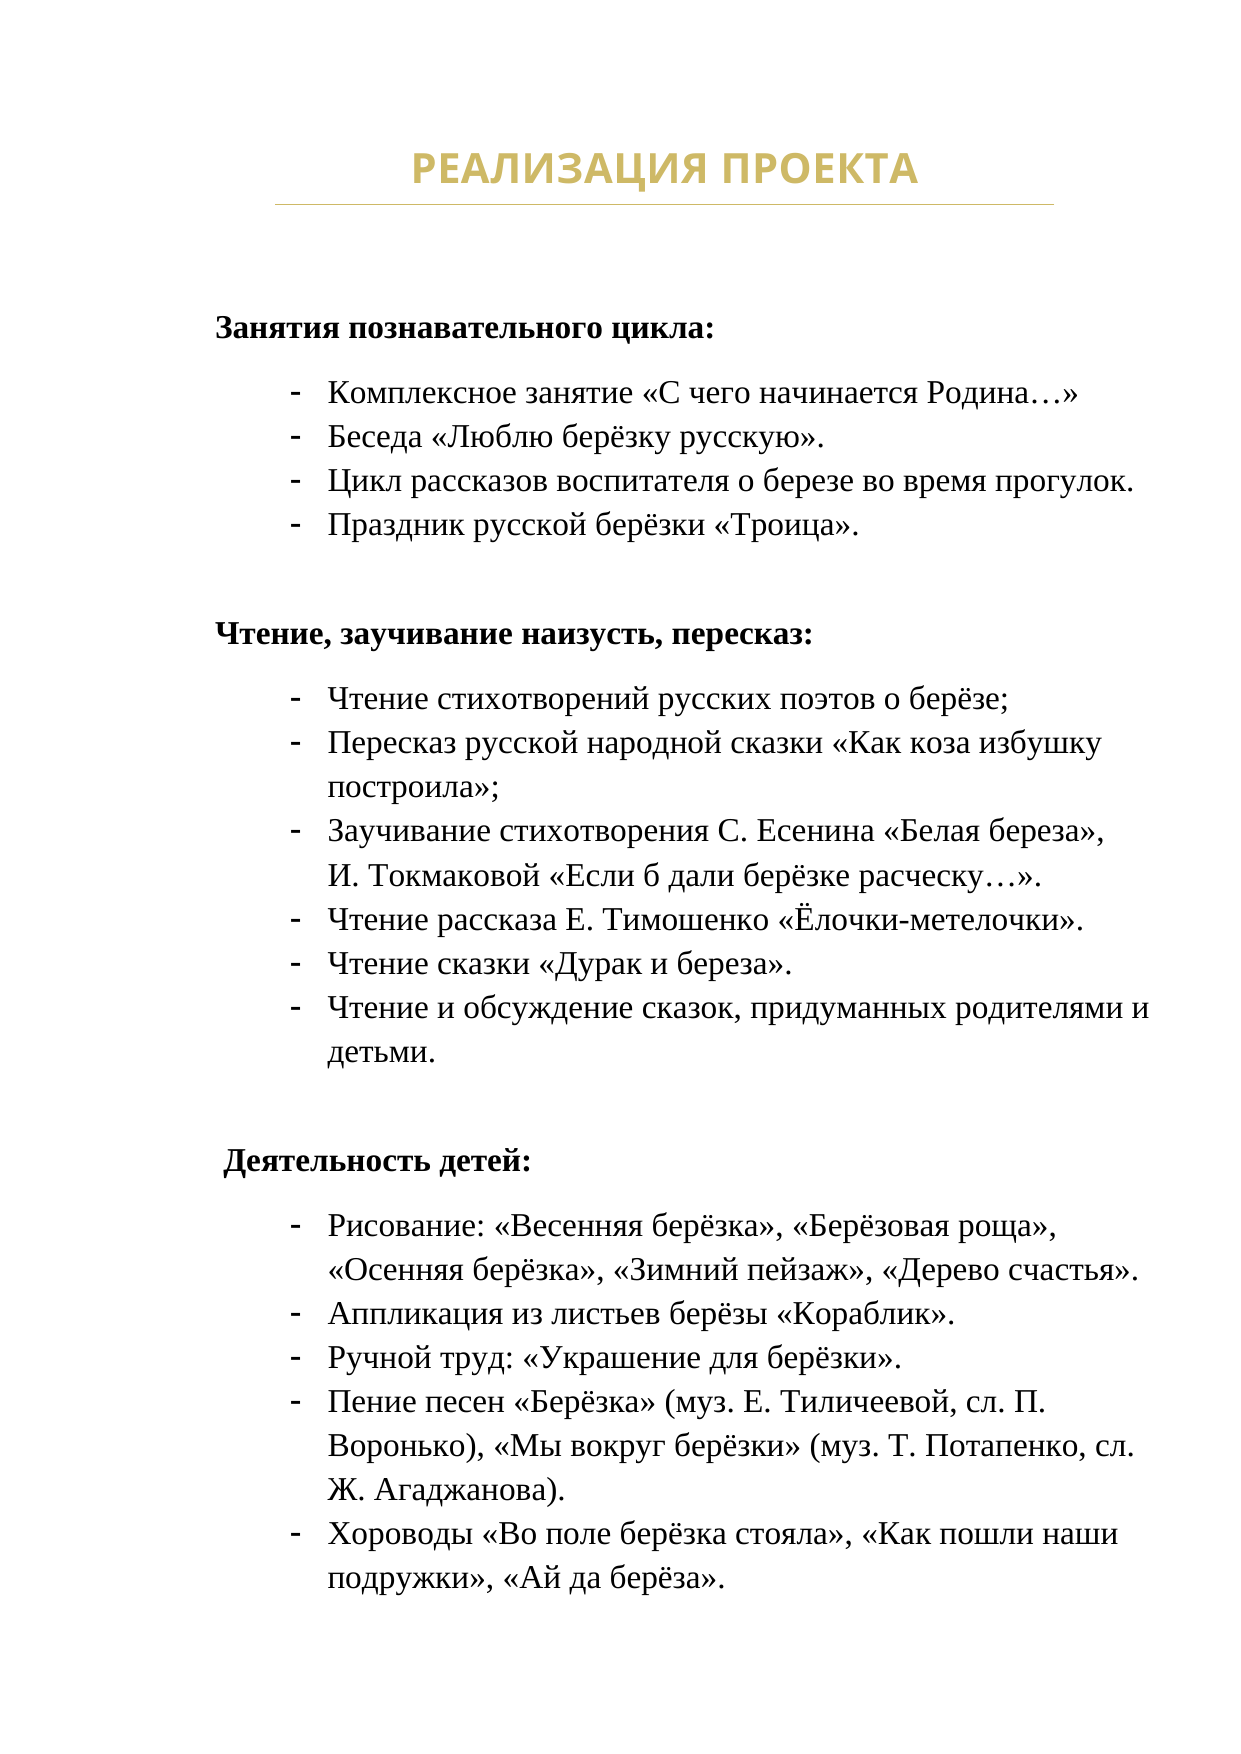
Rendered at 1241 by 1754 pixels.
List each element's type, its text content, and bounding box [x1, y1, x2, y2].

list Пение песен «Берёзка» (муз. Е. Тиличеевой, сл. П. Воронько), «Мы вокруг берёзки» (муз. Т. Потапенко, сл. Ж. Агаджанова). [290, 1381, 1152, 1508]
list Пересказ русской народной сказки «Как коза избушку построила»; [290, 723, 1152, 805]
list Комплексное занятие «С чего начинается Родина…» [290, 372, 1152, 411]
list Цикл рассказов воспитателя о березе во время прогулок. [290, 461, 1152, 499]
list Хороводы «Во поле берёзка стояла», «Как пошли наши подружки», «Ай да берёза». [290, 1513, 1152, 1596]
list И. Токмаковой «Если б дали берёзке расческу…». [327, 855, 1152, 893]
list Чтение стихотворений русских поэтов о берёзе; [290, 678, 1152, 717]
list Чтение сказки «Дурак и береза». [290, 943, 1152, 981]
text Деятельность детей: [215, 1140, 1152, 1178]
text Занятия познавательного цикла: [215, 308, 1152, 346]
list Ручной труд: «Украшение для берёзки». [290, 1337, 1152, 1375]
list Рисование: «Весенняя берёзка», «Берёзовая роща», «Осенняя берёзка», «Зимний пейзаж», «Дерево счастья». [290, 1205, 1152, 1287]
list Праздник русской берёзки «Троица». [290, 505, 1152, 543]
list Беседа «Люблю берёзку русскую». [290, 417, 1152, 455]
list Заучивание стихотворения С. Есенина «Белая береза», [290, 811, 1152, 849]
list Аппликация из листьев берёзы «Кораблик». [290, 1293, 1152, 1331]
text РЕАЛИЗАЦИЯ ПРОЕКТА [275, 139, 1054, 204]
text Чтение, заучивание наизусть, пересказ: [215, 614, 1152, 652]
list Чтение рассказа Е. Тимошенко «Ёлочки-метелочки». [290, 899, 1152, 937]
list Чтение и обсуждение сказок, придуманных родителями и детьми. [290, 987, 1152, 1069]
